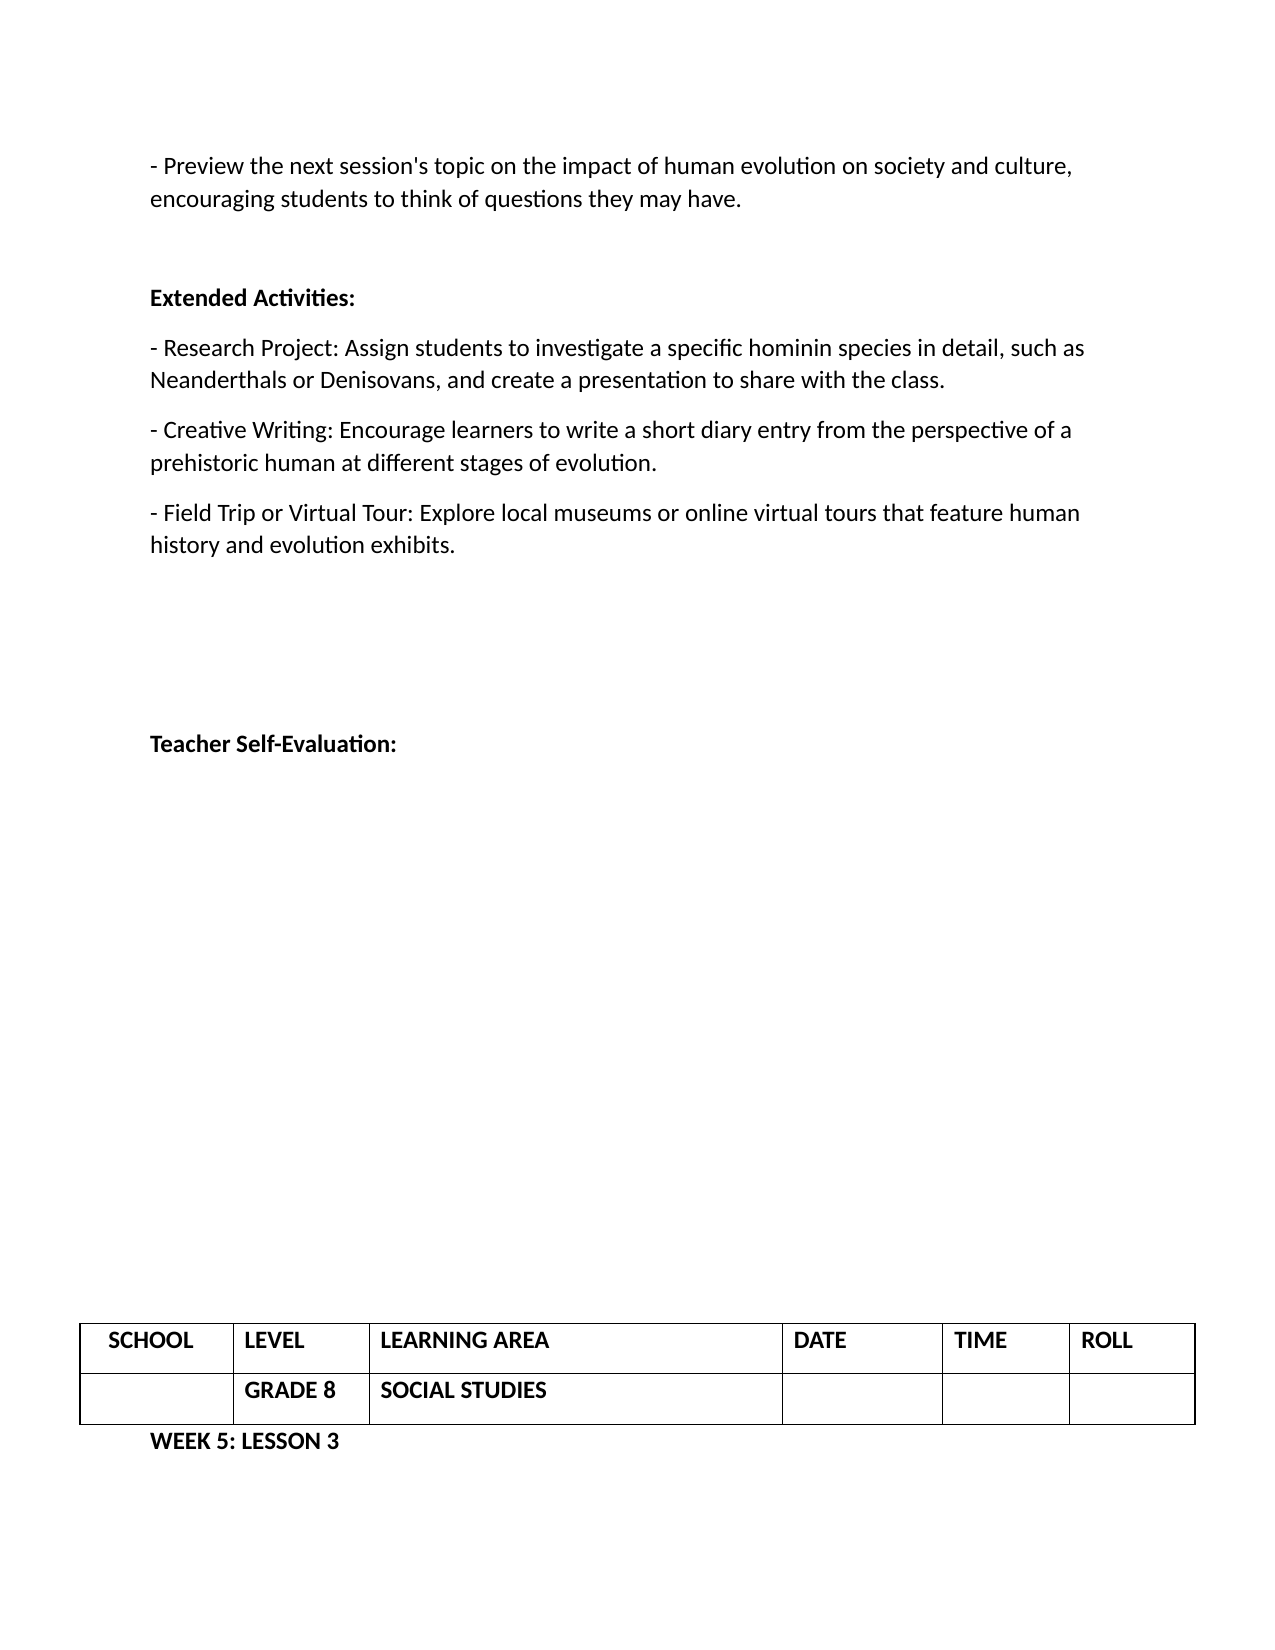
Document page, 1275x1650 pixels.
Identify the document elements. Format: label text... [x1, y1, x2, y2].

text Extended Activities: [150, 282, 1125, 313]
text Teacher Self-Evaluation: [150, 728, 1125, 758]
text - Creative Writing: Encourage learners to write a short diary entry from the perspective of a prehistoric human at different stages of evolution. [150, 414, 1125, 478]
text - Preview the next session's topic on the impact of human evolution on society and culture, encouraging students to think of questions they may have. [150, 150, 1125, 213]
table_header SCHOOL [81, 1324, 233, 1373]
table_cell [81, 1374, 233, 1424]
table_header ROLL [1070, 1324, 1194, 1373]
table_cell [1070, 1374, 1194, 1424]
table_header DATE [783, 1324, 942, 1373]
text WEEK 5: LESSON 3 [150, 1425, 1125, 1455]
text - Research Project: Assign students to investigate a specific hominin species in detail, such as Neanderthals or Denisovans, and create a presentation to share with the class. [150, 332, 1125, 395]
table_cell [943, 1374, 1069, 1424]
table_header LEVEL [234, 1324, 369, 1373]
table_header LEARNING AREA [370, 1324, 782, 1373]
text - Field Trip or Virtual Tour: Explore local museums or online virtual tours that feature human history and evolution exhibits. [150, 497, 1125, 560]
table_cell [783, 1374, 942, 1424]
table_cell GRADE 8 [234, 1374, 369, 1424]
table_header TIME [943, 1324, 1069, 1373]
table_cell SOCIAL STUDIES [370, 1374, 782, 1424]
